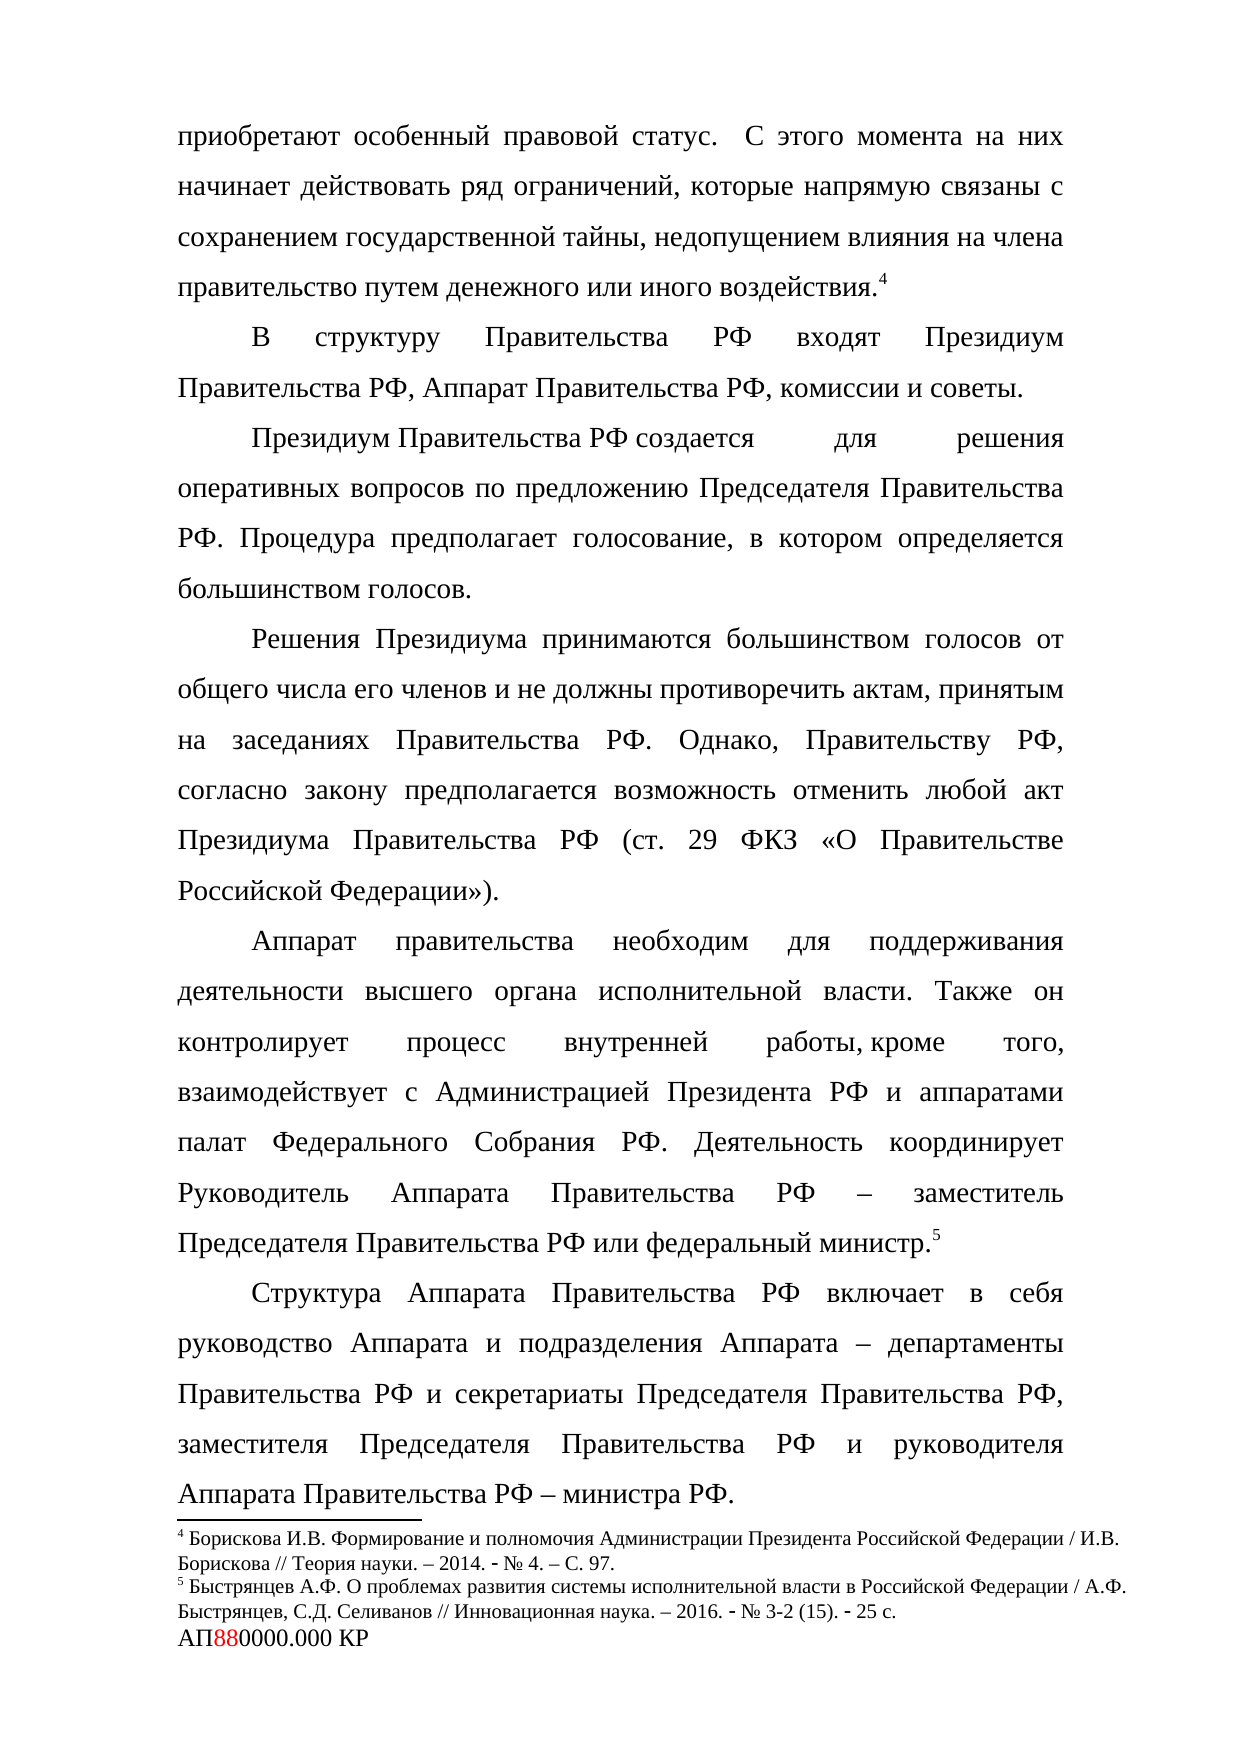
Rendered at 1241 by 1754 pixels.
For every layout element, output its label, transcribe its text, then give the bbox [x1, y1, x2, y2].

text Решения Президиума принимаются большинством голосов от общего числа его членов и не должны противоречить актам, принятым на заседаниях Правительства РФ. Однако, Правительству РФ, согласно закону предполагается возможность отменить любой акт Президиума Правительства РФ (ст. 29 ФКЗ «О Правительстве Российской Федерации»). [177, 621, 1064, 906]
text Президиум Правительства РФ создается для решения оперативных вопросов по предложению Председателя Правительства РФ. Процедура предполагает голосование, в котором определяется большинством голосов. [177, 420, 1064, 604]
text Аппарат правительства необходим для поддерживания деятельности высшего органа исполнительной власти. Также он контролирует процесс внутренней работы, кроме того, взаимодействует с Администрацией Президента РФ и аппаратами палат Федерального Собрания РФ. Деятельность координирует Руководитель Аппарата Правительства РФ – заместитель Председателя Правительства РФ или федеральный министр. [177, 923, 1064, 1258]
text В структуру Правительства РФ входят Президиум Правительства РФ, Аппарат Правительства РФ, комиссии и советы. [177, 319, 1064, 403]
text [177, 118, 1064, 303]
text Структура Аппарата Правительства РФ включает в себя руководство Аппарата и подразделения Аппарата – департаменты Правительства РФ и секретариаты Председателя Правительства РФ, заместителя Председателя Правительства РФ и руководителя Аппарата Правительства РФ – министра РФ. [177, 1275, 1064, 1510]
